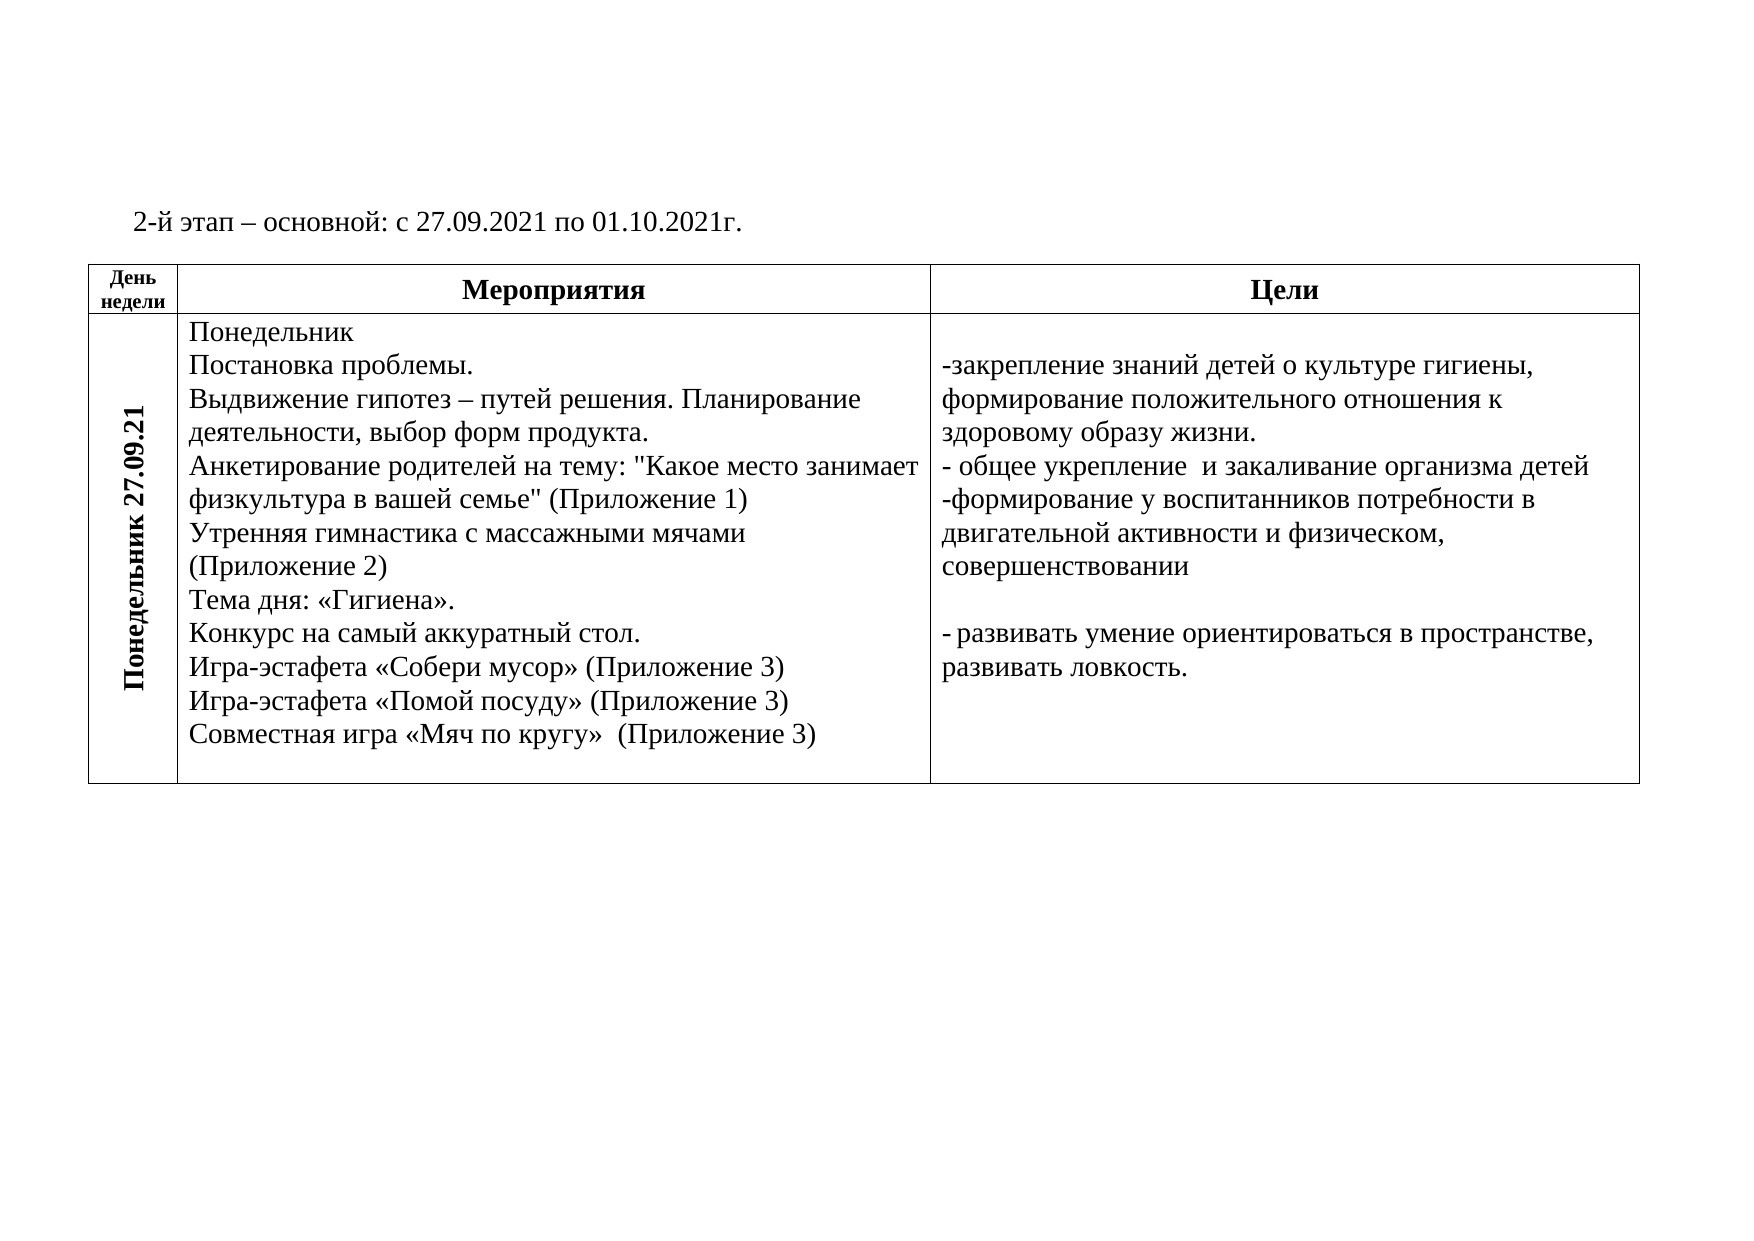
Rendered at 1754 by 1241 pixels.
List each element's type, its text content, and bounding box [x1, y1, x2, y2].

table_cell Понедельник 27.09.21 [89, 314, 177, 783]
table_cell Понедельник Постановка проблемы. Выдвижение гипотез – путей решения. Планирование деятельности, выбор форм продукта. Анкетирование родителей на тему: "Какое место занимает физкультура в вашей семье" (Приложение 1) Утренняя гимнастика с массажными мячами (Приложение 2) Тема дня: «Гигиена». Конкурс на самый аккуратный стол. Игра-эстафета «Собери мусор» (Приложение 3) Игра-эстафета «Помой посуду» (Приложение 3) Совместная игра «Мяч по кругу» (Приложение 3) [178, 314, 930, 783]
table_header День недели [89, 265, 177, 313]
table_header Мероприятия [178, 265, 930, 313]
text 2-й этап – основной: с 27.09.2021 по 01.10.2021г. [133, 204, 1636, 238]
table_header Цели [931, 265, 1639, 313]
table_cell -закрепление знаний детей о культуре гигиены, формирование положительного отношения к здоровому образу жизни. - общее укрепление и закаливание организма детей -формирование у воспитанников потребности в двигательной активности и физическом, совершенствовании - развивать умение ориентироваться в пространстве, развивать ловкость. [931, 314, 1639, 783]
